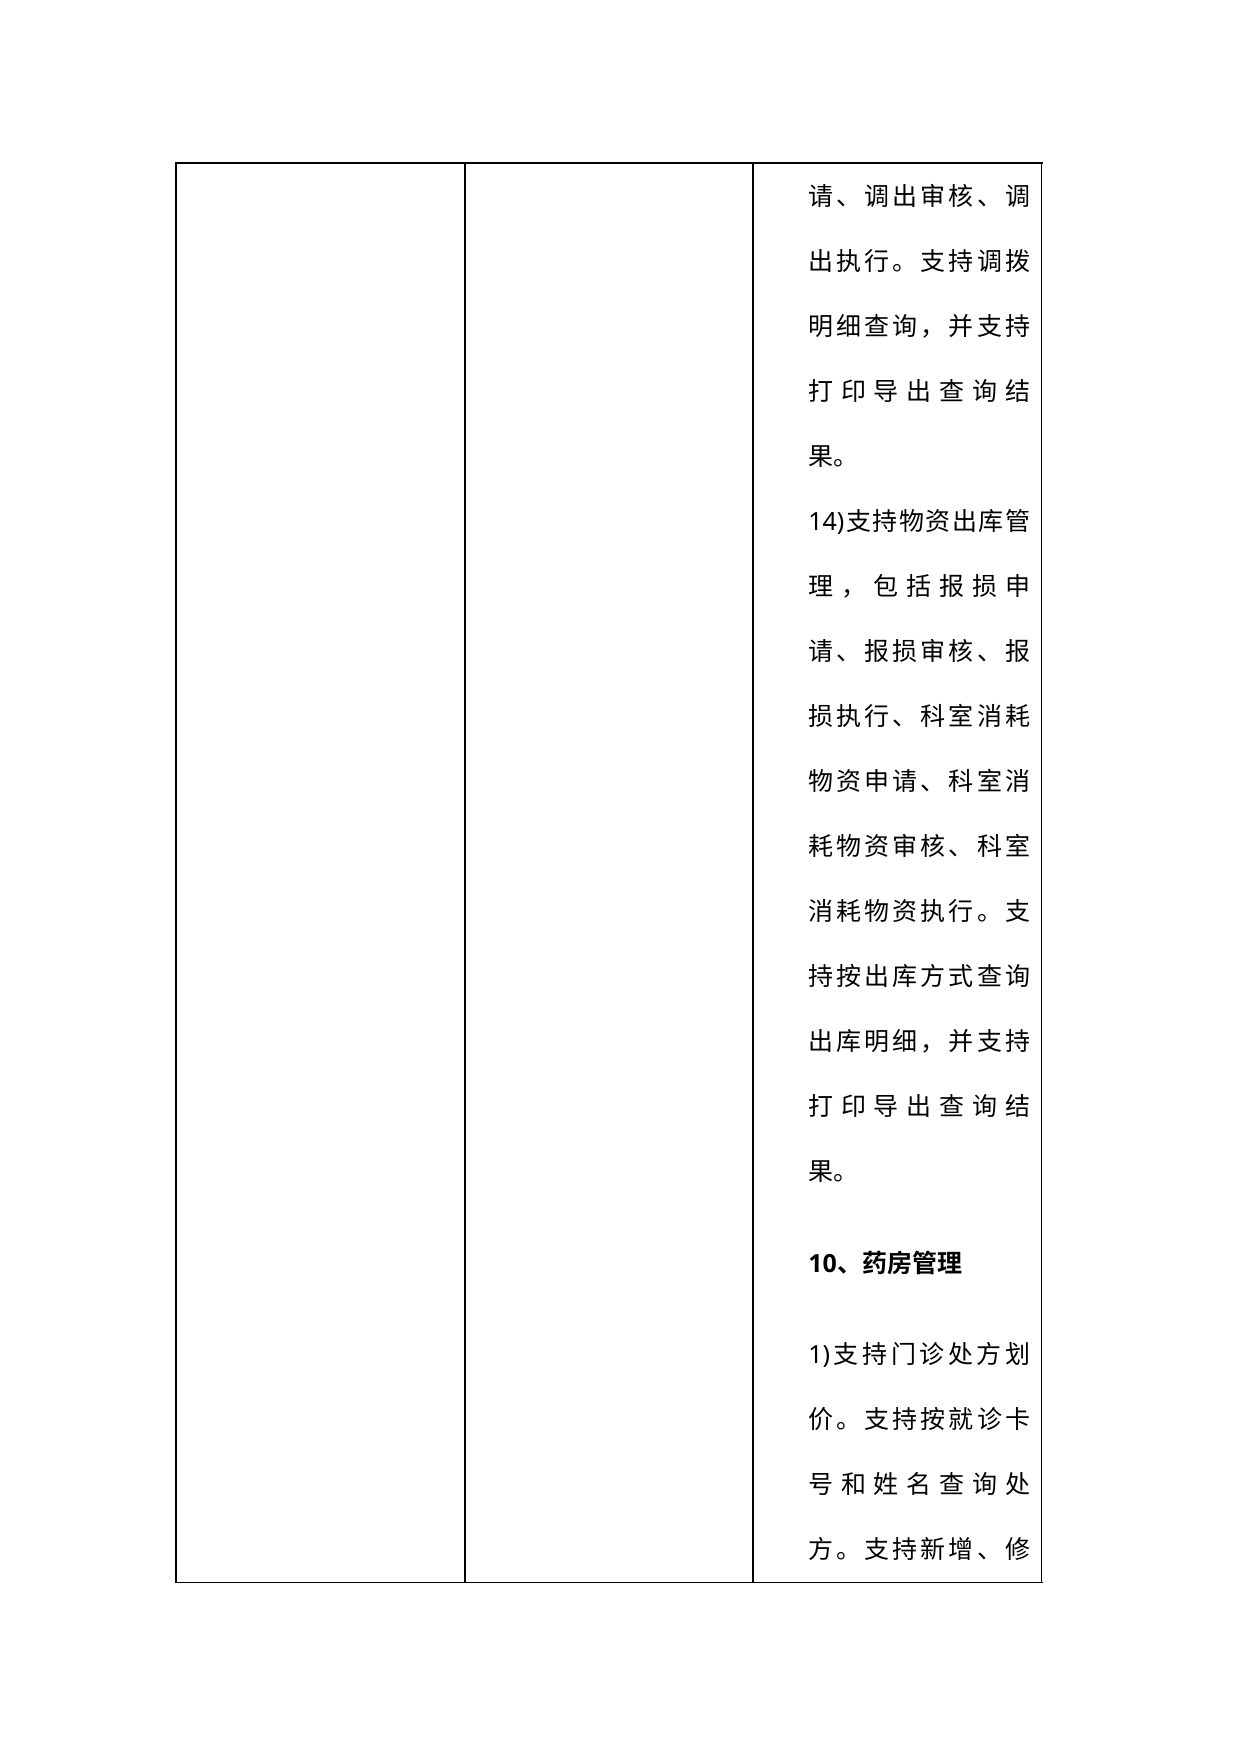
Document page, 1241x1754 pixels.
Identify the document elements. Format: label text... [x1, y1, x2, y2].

table_cell 2 [177, 164, 464, 1582]
table_cell [466, 164, 752, 1582]
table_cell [754, 164, 1041, 1582]
